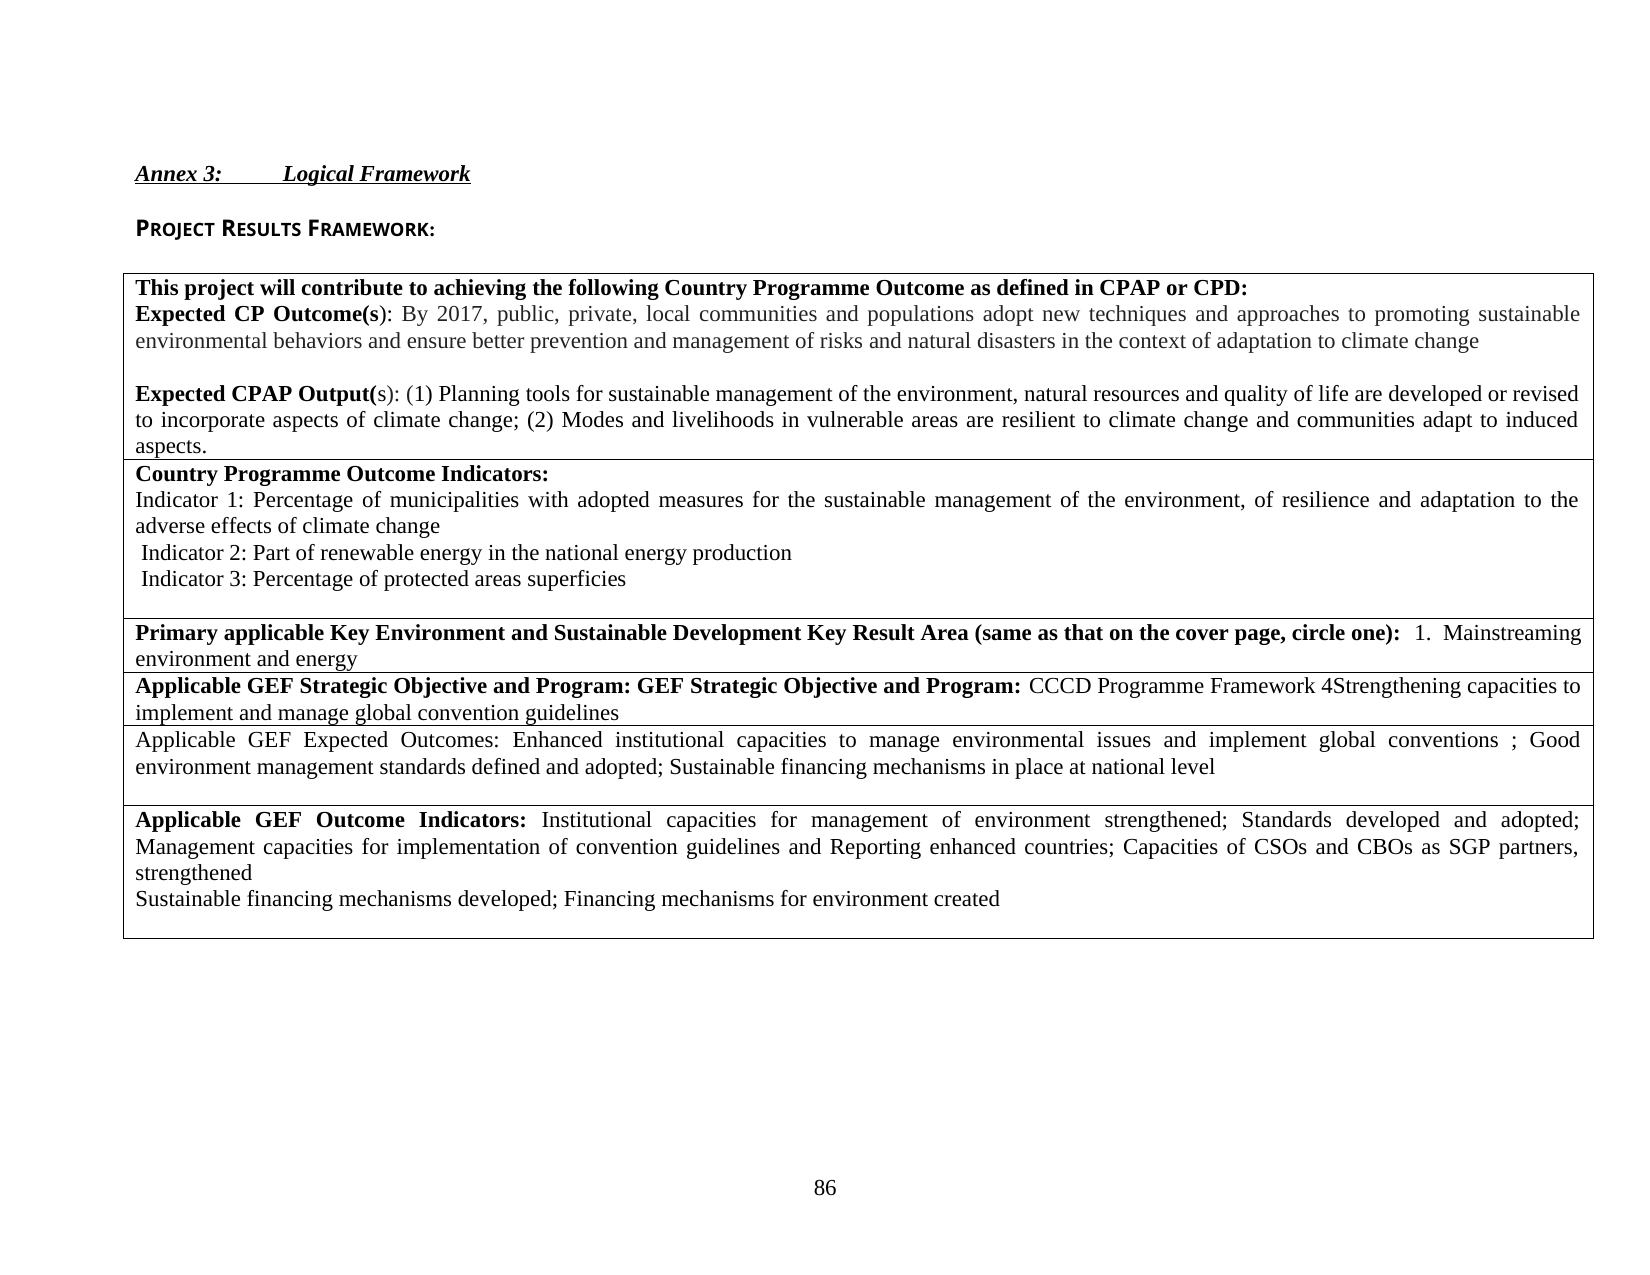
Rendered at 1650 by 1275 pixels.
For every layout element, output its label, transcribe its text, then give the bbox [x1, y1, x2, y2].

table_cell Primary applicable Key Environment and Sustainable Development Key Result Area (same as that on the cover page, circle one): 1. Mainstreaming environment and energy [124, 619, 1593, 672]
subtitle Annex 3: Logical Framework [135, 160, 1515, 187]
table_header This project will contribute to achieving the following Country Programme Outcome as defined in CPAP or CPD: Expected CP Outcome(s): By 2017, public, private, local communities and populations adopt new techniques and approaches to promoting sustainable environmental behaviors and ensure better prevention and management of risks and natural disasters in the context of adaptation to climate change Expected CPAP Output(s): (1) Planning tools for sustainable management of the environment, natural resources and quality of life are developed or revised to incorporate aspects of climate change; (2) Modes and livelihoods in vulnerable areas are resilient to climate change and communities adapt to induced aspects. [124, 274, 1593, 459]
table_cell Applicable GEF Strategic Objective and Program: GEF Strategic Objective and Program: CCCD Programme Framework 4Strengthening capacities to implement and manage global convention guidelines [124, 673, 1593, 725]
text Project Results Framework: [135, 212, 1515, 243]
table_cell Applicable GEF Expected Outcomes: Enhanced institutional capacities to manage environmental issues and implement global conventions ; Good environment management standards defined and adopted; Sustainable financing mechanisms in place at national level [124, 726, 1593, 805]
table_cell Applicable GEF Outcome Indicators: Institutional capacities for management of environment strengthened; Standards developed and adopted; Management capacities for implementation of convention guidelines and Reporting enhanced countries; Capacities of CSOs and CBOs as SGP partners, strengthened Sustainable financing mechanisms developed; Financing mechanisms for environment created [124, 806, 1593, 938]
table_cell Country Programme Outcome Indicators: Indicator 1: Percentage of municipalities with adopted measures for the sustainable management of the environment, of resilience and adaptation to the adverse effects of climate change Indicator 2: Part of renewable energy in the national energy production Indicator 3: Percentage of protected areas superficies [124, 460, 1593, 618]
